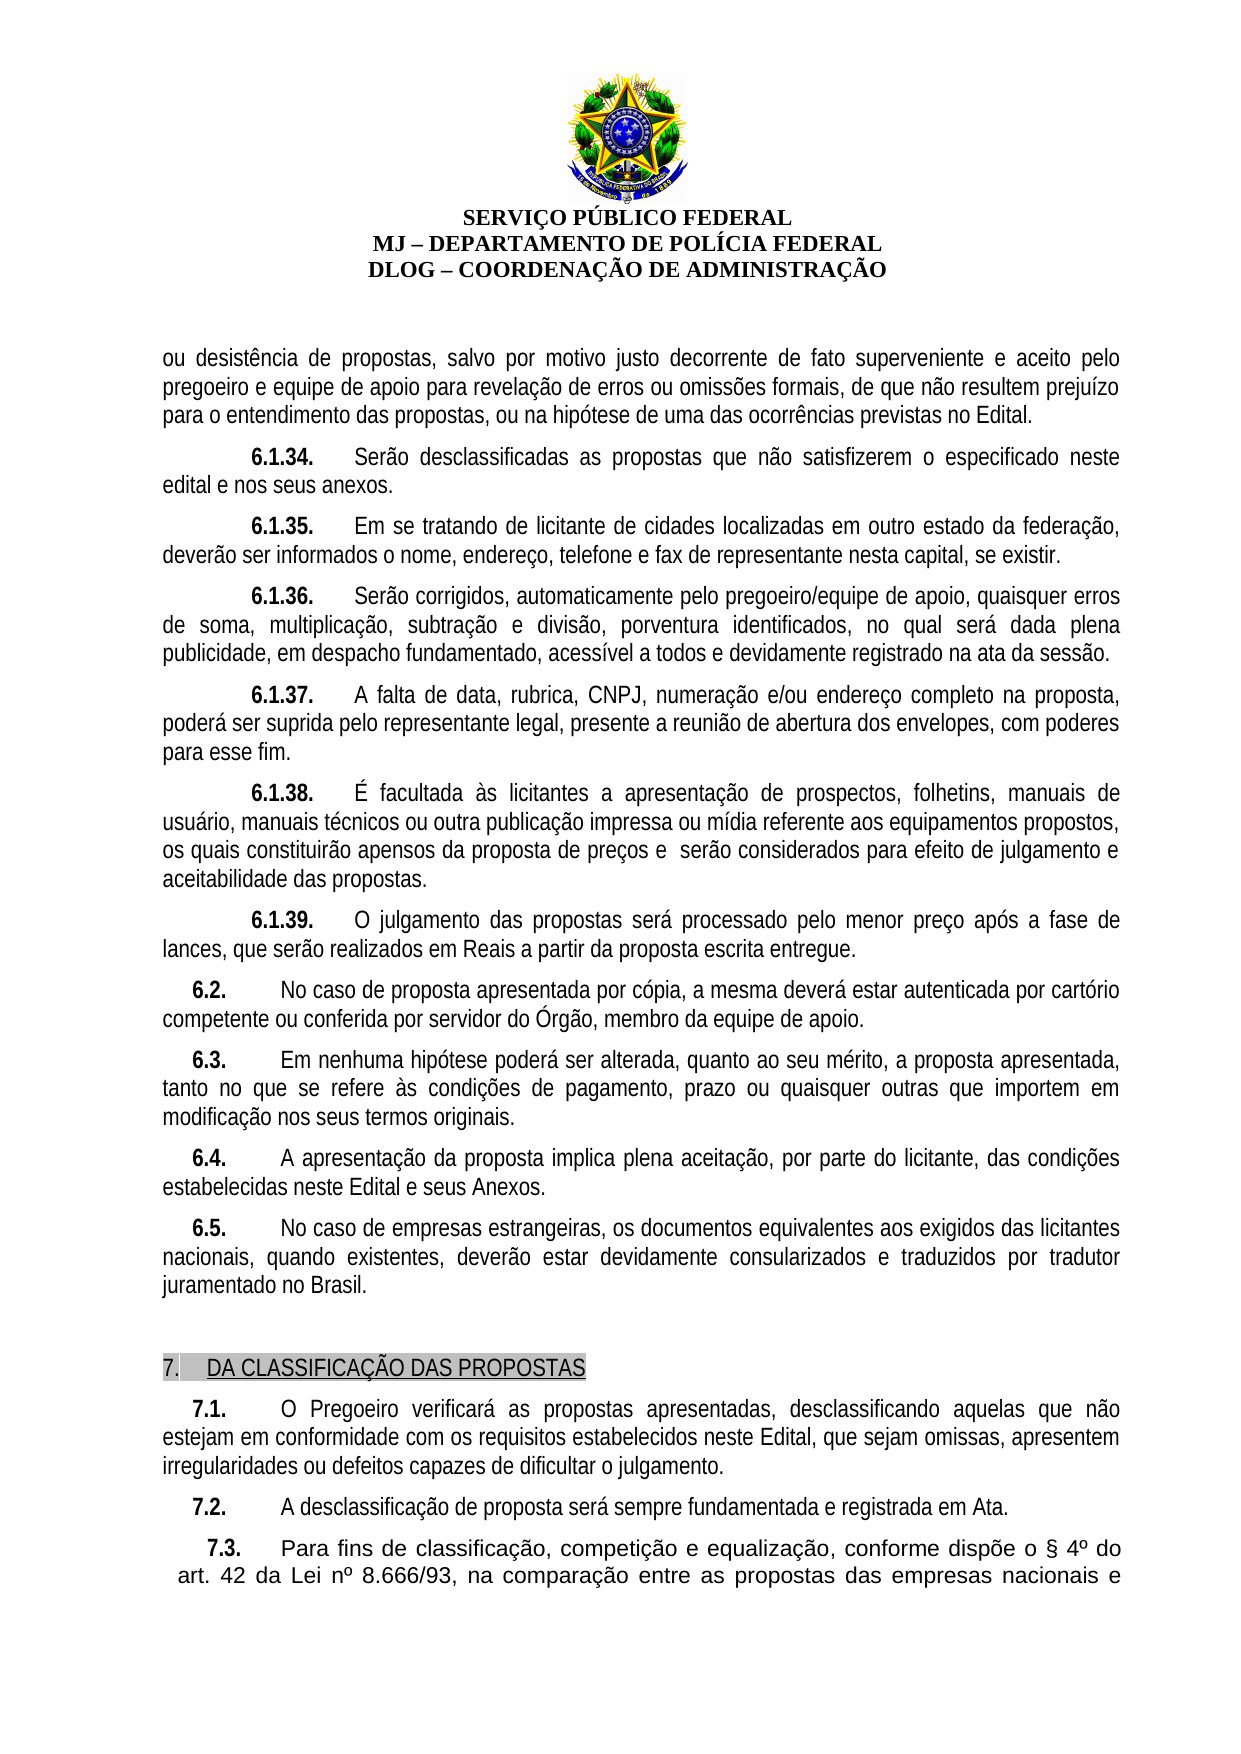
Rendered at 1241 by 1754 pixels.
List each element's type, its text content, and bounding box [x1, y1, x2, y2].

list O julgamento das propostas será processado pelo menor preço após a fase de lances, que serão realizados em Reais a partir da proposta escrita entregue. [162, 905, 1122, 962]
list No caso de proposta apresentada por cópia, a mesma deverá estar autenticada por cartório competente ou conferida por servidor do Órgão, membro da equipe de apoio. [162, 975, 1122, 1032]
list A desclassificação de proposta será sempre fundamentada e registrada em Ata. [192, 1492, 1122, 1521]
picture [567, 73, 688, 204]
list Em nenhuma hipótese poderá ser alterada, quanto ao seu mérito, a proposta apresentada, tanto no que se refere às condições de pagamento, prazo ou quaisquer outras que importem em modificação nos seus termos originais. [162, 1045, 1122, 1131]
list Em se tratando de licitante de cidades localizadas em outro estado da federação, deverão ser informados o nome, endereço, telefone e fax de representante nesta capital, se existir. [162, 511, 1122, 569]
list A apresentação da proposta implica plena aceitação, por parte do licitante, das condições estabelecidas neste Edital e seus Anexos. [162, 1143, 1122, 1200]
list Serão desclassificadas as propostas que não satisfizerem o especificado neste edital e nos seus anexos. [162, 442, 1122, 499]
list Serão corrigidos, automaticamente pelo pregoeiro/equipe de apoio, quaisquer erros de soma, multiplicação, subtração e divisão, porventura identificados, no qual será dada plena publicidade, em despacho fundamentado, acessível a todos e devidamente registrado na ata da sessão. [162, 581, 1122, 667]
list A falta de data, rubrica, CNPJ, numeração e/ou endereço completo na proposta, poderá ser suprida pelo representante legal, presente a reunião de abertura dos envelopes, com poderes para esse fim. [162, 679, 1122, 766]
list É facultada às licitantes a apresentação de prospectos, folhetins, manuais de usuário, manuais técnicos ou outra publicação impressa ou mídia referente aos equipamentos propostos, os quais constituirão apensos da proposta de preços e serão considerados para efeito de julgamento e aceitabilidade das propostas. [162, 778, 1122, 893]
list DA CLASSIFICAÇÃO DAS PROPOSTAS [162, 1352, 1122, 1381]
list No caso de empresas estrangeiras, os documentos equivalentes aos exigidos das licitantes nacionais, quando existentes, deverão estar devidamente consularizados e traduzidos por tradutor juramentado no Brasil. [162, 1213, 1122, 1299]
list O Pregoeiro verificará as propostas apresentadas, desclassificando aquelas que não estejam em conformidade com os requisitos estabelecidos neste Edital, que sejam omissas, apresentem irregularidades ou defeitos capazes de dificultar o julgamento. [162, 1394, 1122, 1479]
